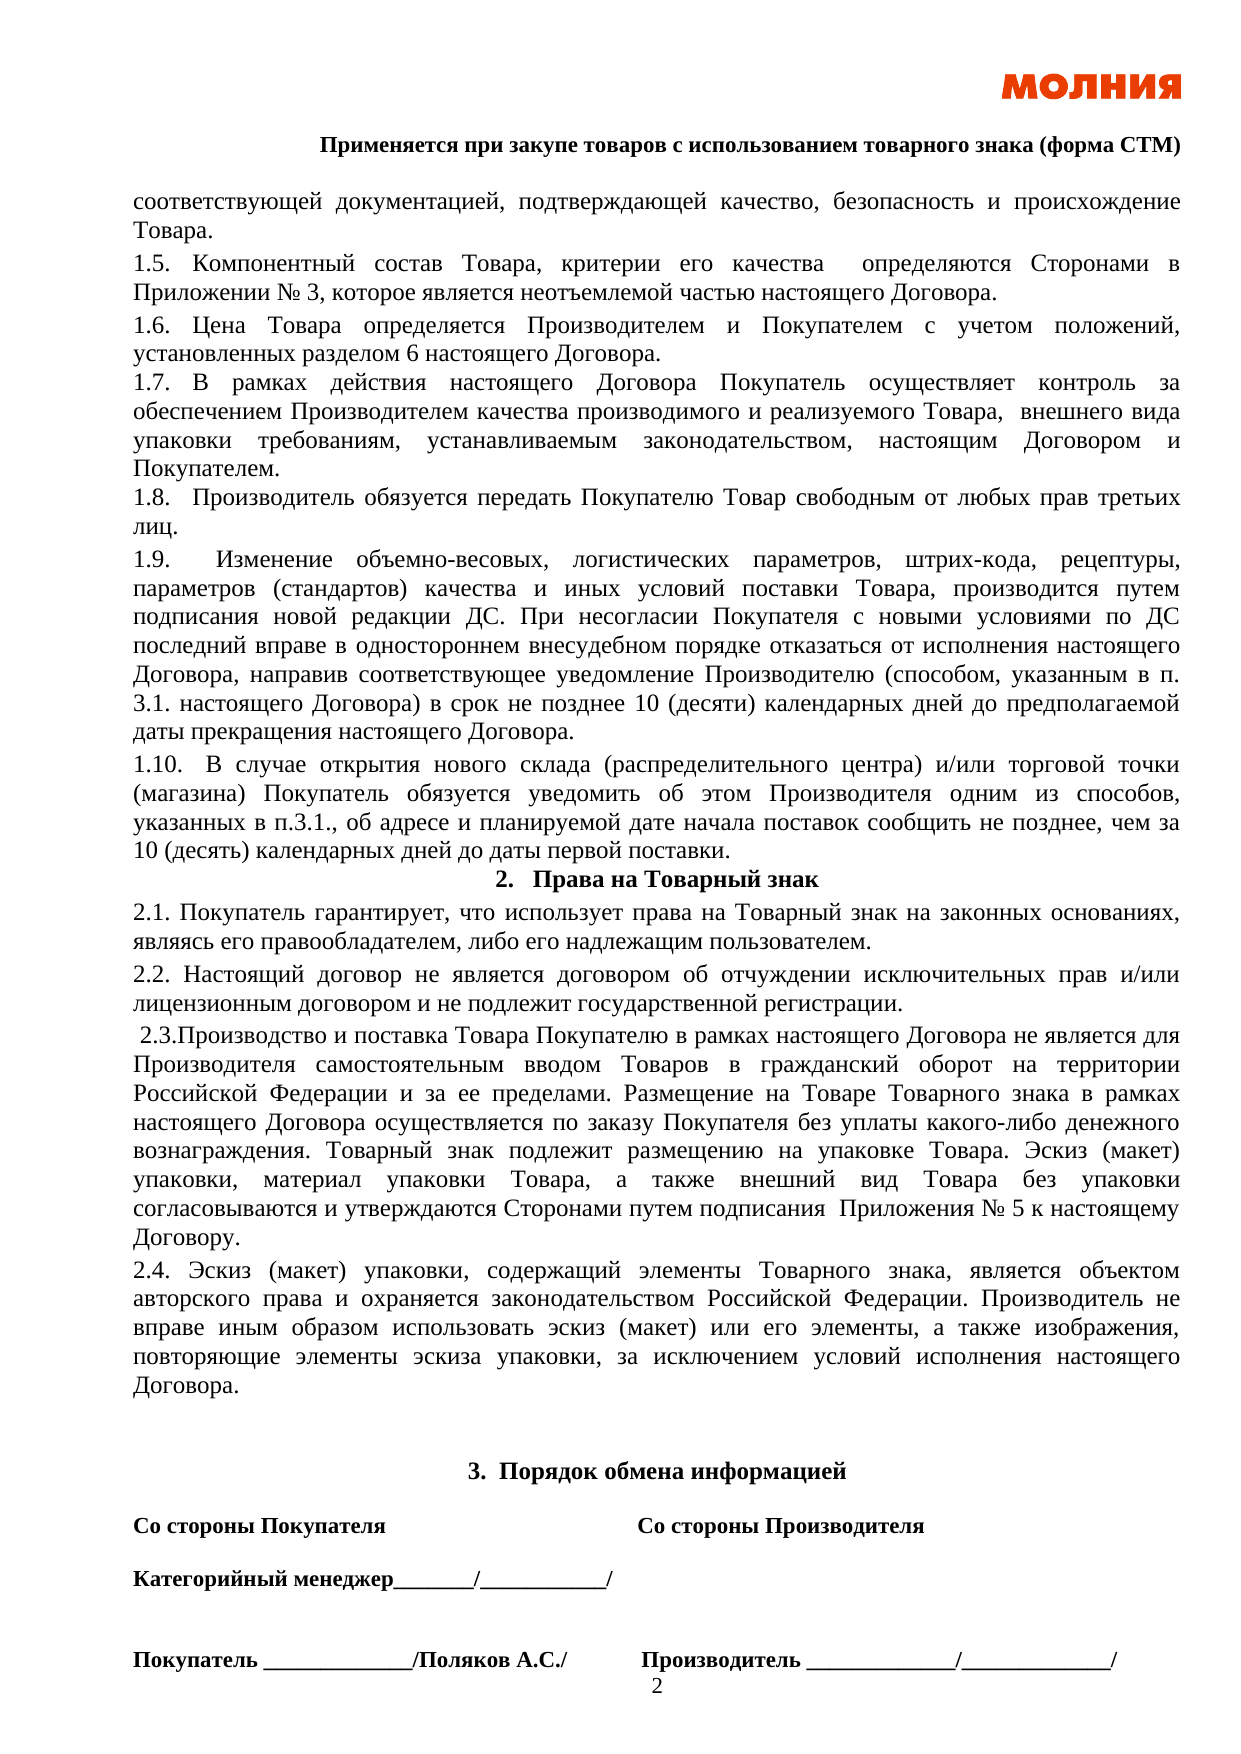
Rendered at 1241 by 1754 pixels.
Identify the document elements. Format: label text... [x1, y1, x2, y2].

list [133, 186, 1181, 244]
list 3. Порядок обмена информацией [133, 1456, 1181, 1485]
list В рамках действия настоящего Договора Покупатель осуществляет контроль за обеспечением Производителем качества производимого и реализуемого Товара, внешнего вида упаковки требованиям, устанавливаемым законодательством, настоящим Договором и Покупателем. [133, 367, 1181, 482]
list Производитель обязуется передать Покупателю Товар свободным от любых прав третьих лиц. [133, 482, 1181, 540]
list Компонентный состав Товара, критерии его качества определяются Сторонами в Приложении № 3, которое является неотъемлемой частью настоящего Договора. [133, 248, 1181, 306]
text 2.4. Эскиз (макет) упаковки, содержащий элементы Товарного знака, является объектом авторского права и охраняется законодательством Российской Федерации. Производитель не вправе иным образом использовать эскиз (макет) или его элементы, а также изображения, повторяющие элементы эскиза упаковки, за исключением условий исполнения настоящего Договора. [133, 1255, 1181, 1398]
text 2.3.Производство и поставка Товара Покупателю в рамках настоящего Договора не является для Производителя самостоятельным вводом Товаров в гражданский оборот на территории Российской Федерации и за ее пределами. Размещение на Товаре Товарного знака в рамках настоящего Договора осуществляется по заказу Покупателя без уплаты какого-либо денежного вознаграждения. Товарный знак подлежит размещению на упаковке Товара. Эскиз (макет) упаковки, материал упаковки Товара, а также внешний вид Товара без упаковки согласовываются и утверждаются Сторонами путем подписания Приложения № 5 к настоящему Договору. [133, 1021, 1181, 1251]
list Права на Товарный знак [133, 864, 1181, 893]
list Цена Товара определяется Производителем и Покупателем с учетом положений, установленных разделом 6 настоящего Договора. [133, 310, 1181, 367]
list Изменение объемно-весовых, логистических параметров, штрих-кода, рецептуры, параметров (стандартов) качества и иных условий поставки Товара, производится путем подписания новой редакции ДС. При несогласии Покупателя с новыми условиями по ДС последний вправе в одностороннем внесудебном порядке отказаться от исполнения настоящего Договора, направив соответствующее уведомление Производителю (способом, указанным в п. 3.1. настоящего Договора) в срок не позднее 10 (десяти) календарных дней до предполагаемой даты прекращения настоящего Договора. [133, 544, 1181, 745]
list В случае открытия нового склада (распределительного центра) и/или торговой точки (магазина) Покупатель обязуется уведомить об этом Производителя одним из способов, указанных в п.3.1., об адресе и планируемой дате начала поставок сообщить не позднее, чем за 10 (десять) календарных дней до даты первой поставки. [133, 749, 1181, 864]
text 2.2. Настоящий договор не является договором об отчуждении исключительных прав и/или лицензионным договором и не подлежит государственной регистрации. [133, 959, 1181, 1016]
text 2.1. Покупатель гарантирует, что использует права на Товарный знак на законных основаниях, являясь его правообладателем, либо его надлежащим пользователем. [133, 897, 1181, 955]
